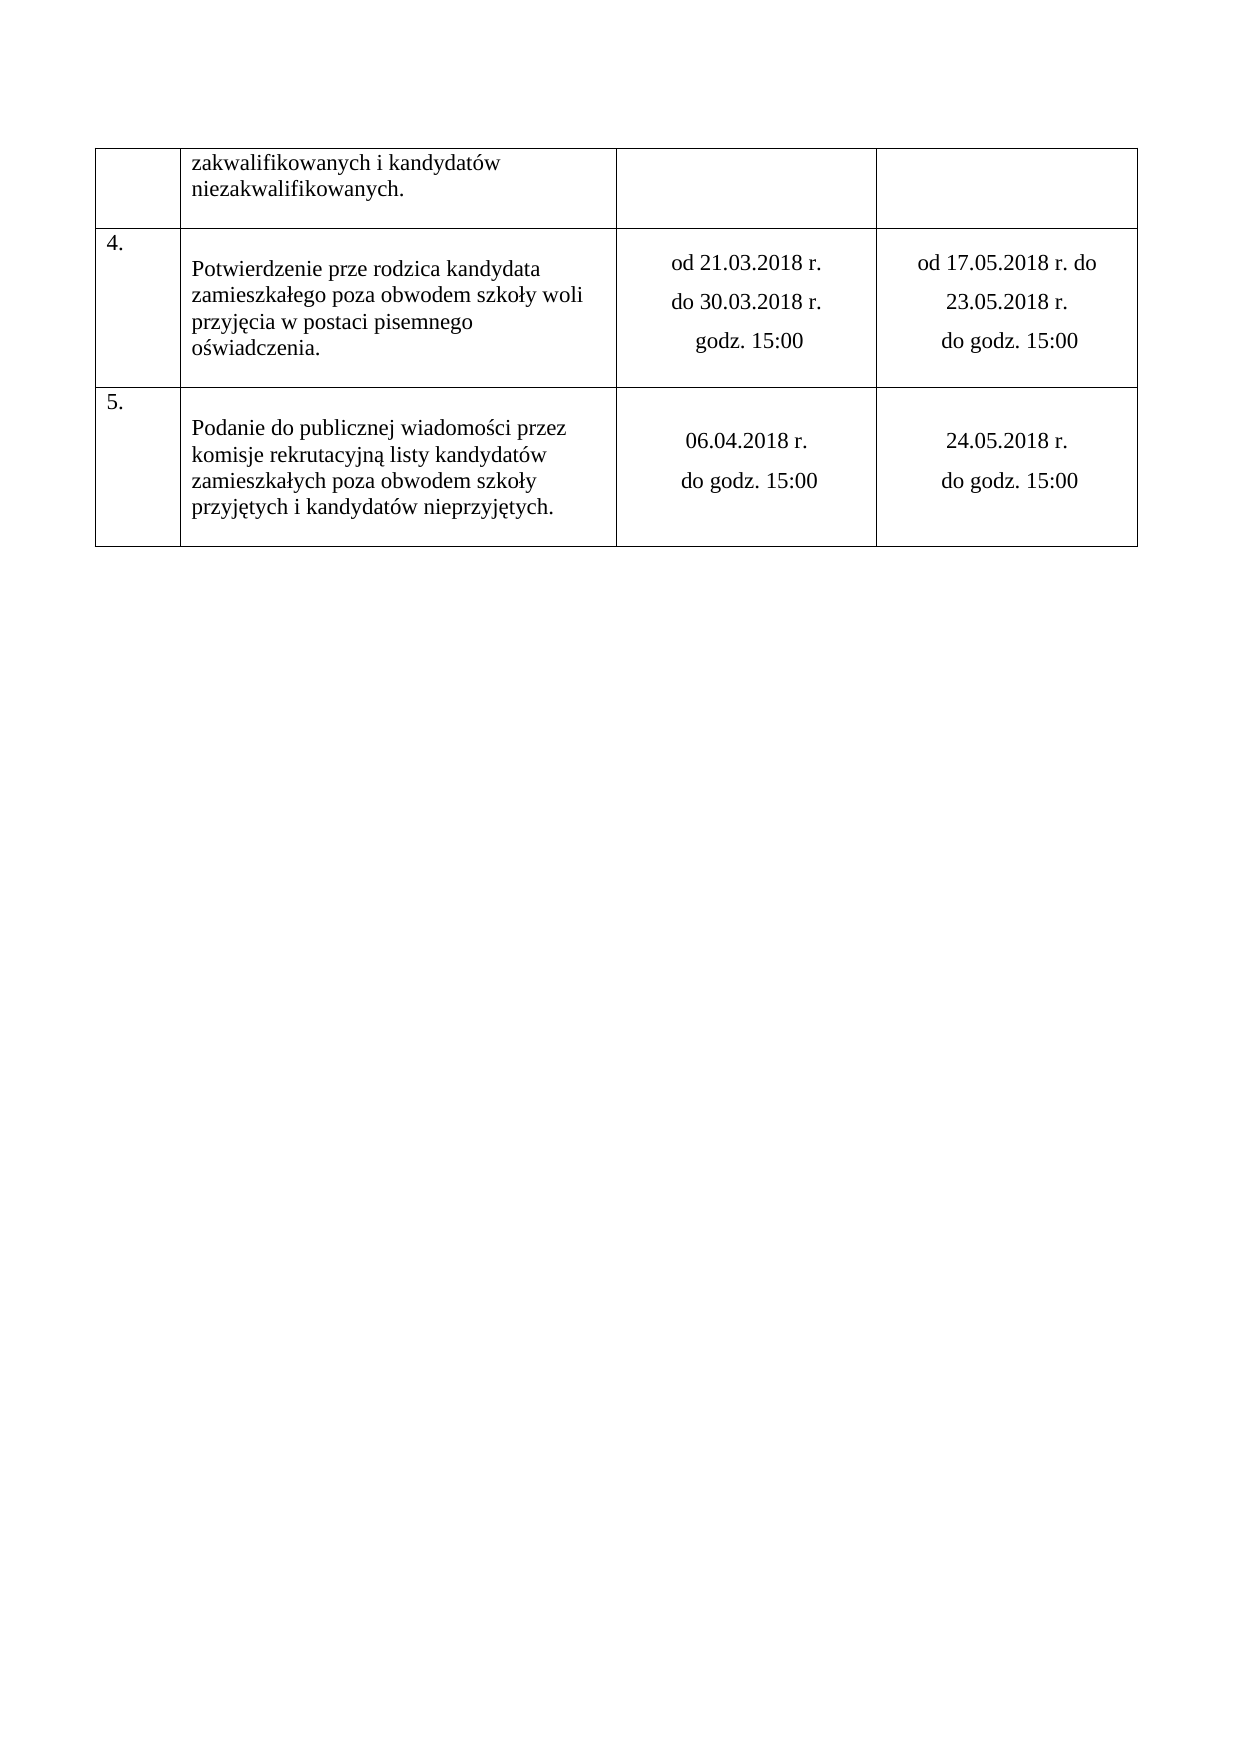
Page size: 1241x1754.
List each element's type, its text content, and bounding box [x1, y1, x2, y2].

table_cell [877, 149, 1137, 228]
table_cell Potwierdzenie prze rodzica kandydata zamieszkałego poza obwodem szkoły woli przyjęcia w postaci pisemnego oświadczenia. [181, 229, 616, 387]
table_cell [181, 149, 616, 228]
table_cell 5. [96, 388, 180, 546]
table_cell 3. [96, 149, 180, 228]
table_cell 4. [96, 229, 180, 387]
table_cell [617, 149, 876, 228]
table_cell od 21.03.2018 r. do 30.03.2018 r. godz. 15:00 [617, 229, 876, 387]
table_cell 06.04.2018 r. do godz. 15:00 [617, 388, 876, 546]
table_cell Podanie do publicznej wiadomości przez komisje rekrutacyjną listy kandydatów zamieszkałych poza obwodem szkoły przyjętych i kandydatów nieprzyjętych. [181, 388, 616, 546]
table_cell 24.05.2018 r. do godz. 15:00 [877, 388, 1137, 546]
table_cell od 17.05.2018 r. do 23.05.2018 r. do godz. 15:00 [877, 229, 1137, 387]
